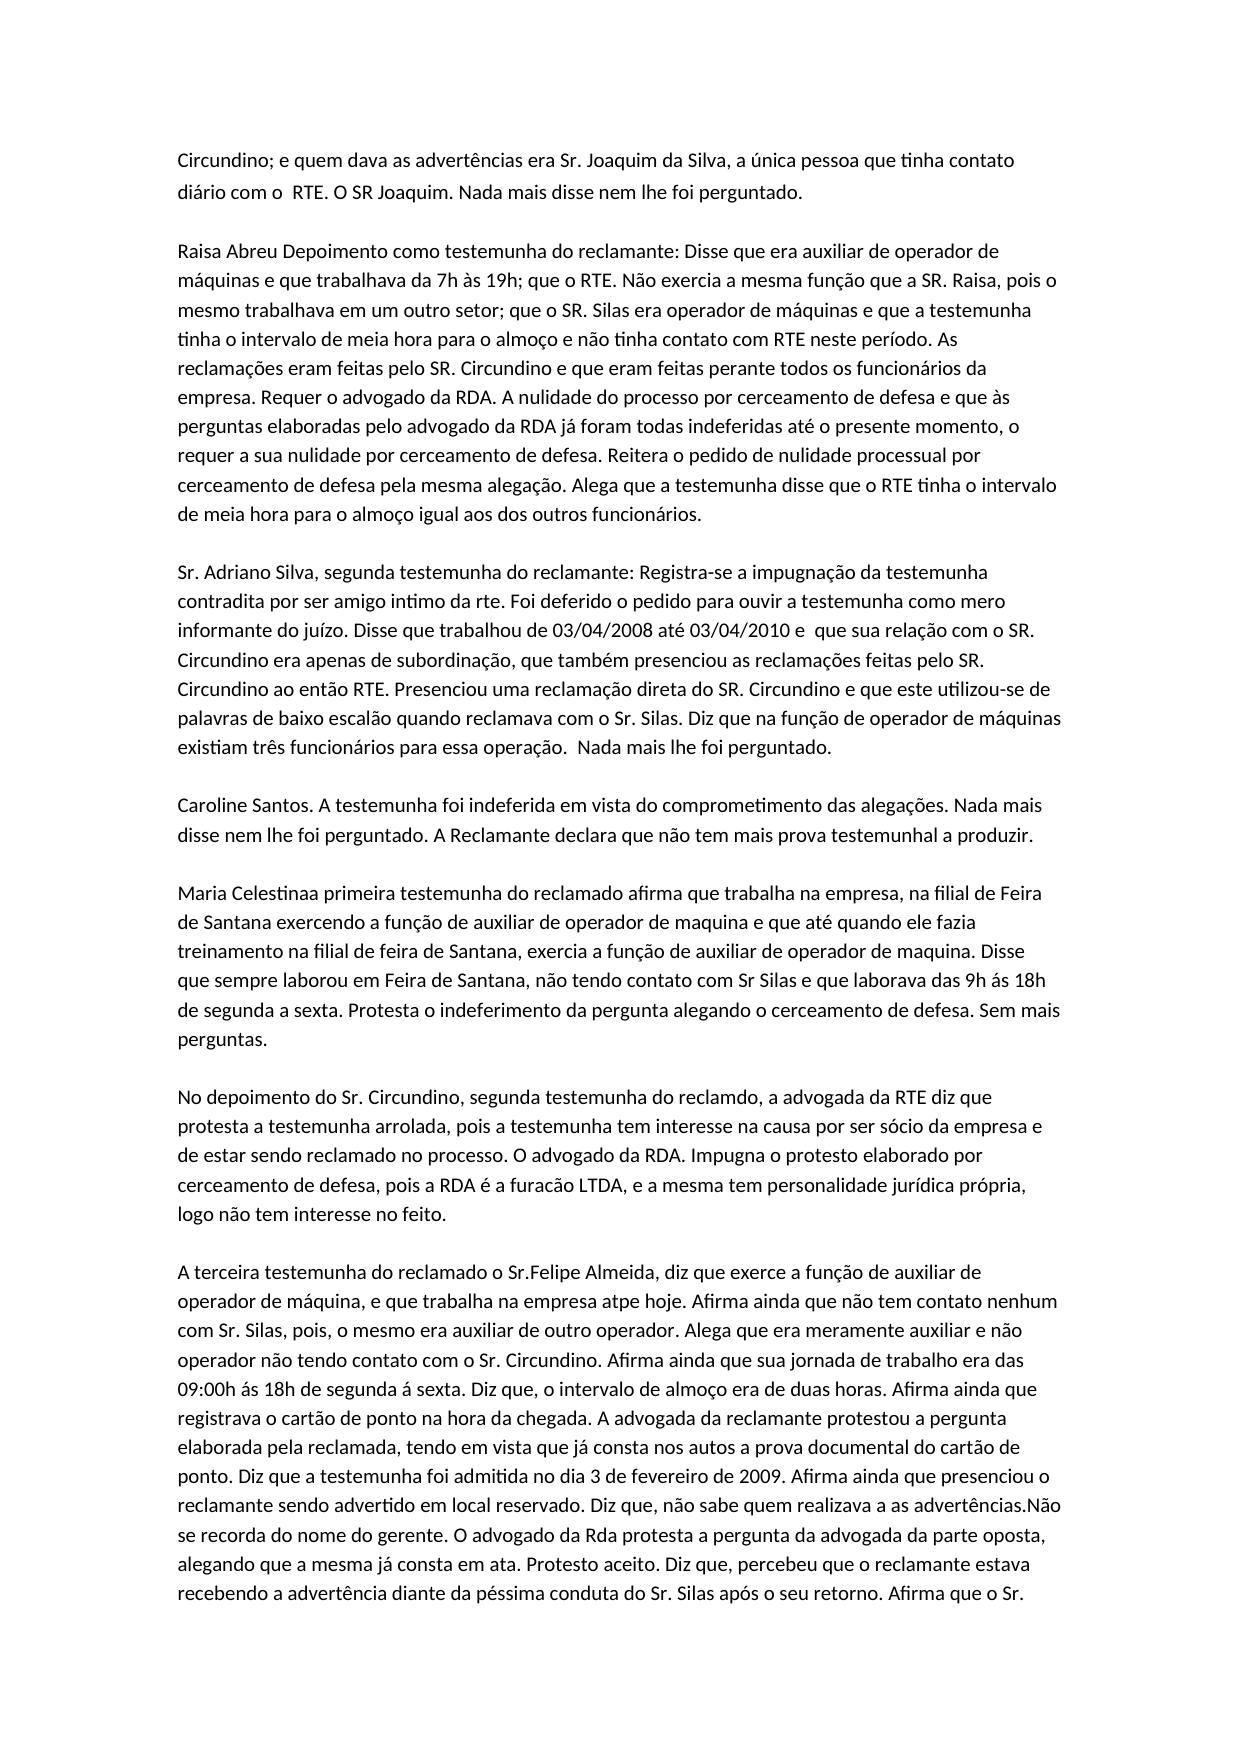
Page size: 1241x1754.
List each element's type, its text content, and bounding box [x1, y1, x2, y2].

text No depoimento do Sr. Circundino, segunda testemunha do reclamdo, a advogada da RTE diz que protesta a testemunha arrolada, pois a testemunha tem interesse na causa por ser sócio da empresa e de estar sendo reclamado no processo. O advogado da RDA. Impugna o protesto elaborado por cerceamento de defesa, pois a RDA é a furacão LTDA, e a mesma tem personalidade jurídica própria, logo não tem interesse no feito. [177, 1084, 1063, 1226]
text Maria Celestinaa primeira testemunha do reclamado afirma que trabalha na empresa, na filial de Feira de Santana exercendo a função de auxiliar de operador de maquina e que até quando ele fazia treinamento na filial de feira de Santana, exercia a função de auxiliar de operador de maquina. Disse que sempre laborou em Feira de Santana, não tendo contato com Sr Silas e que laborava das 9h ás 18h de segunda a sexta. Protesta o indeferimento da pergunta alegando o cerceamento de defesa. Sem mais perguntas. [177, 880, 1063, 1051]
text Sr. Adriano Silva, segunda testemunha do reclamante: Registra-se a impugnação da testemunha contradita por ser amigo intimo da rte. Foi deferido o pedido para ouvir a testemunha como mero informante do juízo. Disse que trabalhou de 03/04/2008 até 03/04/2010 e que sua relação com o SR. Circundino era apenas de subordinação, que também presenciou as reclamações feitas pelo SR. Circundino ao então RTE. Presenciou uma reclamação direta do SR. Circundino e que este utilizou-se de palavras de baixo escalão quando reclamava com o Sr. Silas. Diz que na função de operador de máquinas existiam três funcionários para essa operação. Nada mais lhe foi perguntado. [177, 559, 1063, 760]
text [177, 148, 1063, 205]
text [177, 1259, 1063, 1606]
text Caroline Santos. A testemunha foi indeferida em vista do comprometimento das alegações. Nada mais disse nem lhe foi perguntado. A Reclamante declara que não tem mais prova testemunhal a produzir. [177, 793, 1063, 847]
text Raisa Abreu Depoimento como testemunha do reclamante: Disse que era auxiliar de operador de máquinas e que trabalhava da 7h às 19h; que o RTE. Não exercia a mesma função que a SR. Raisa, pois o mesmo trabalhava em um outro setor; que o SR. Silas era operador de máquinas e que a testemunha tinha o intervalo de meia hora para o almoço e não tinha contato com RTE neste período. As reclamações eram feitas pelo SR. Circundino e que eram feitas perante todos os funcionários da empresa. Requer o advogado da RDA. A nulidade do processo por cerceamento de defesa e que às perguntas elaboradas pelo advogado da RDA já foram todas indeferidas até o presente momento, o requer a sua nulidade por cerceamento de defesa. Reitera o pedido de nulidade processual por cerceamento de defesa pela mesma alegação. Alega que a testemunha disse que o RTE tinha o intervalo de meia hora para o almoço igual aos dos outros funcionários. [177, 238, 1063, 526]
